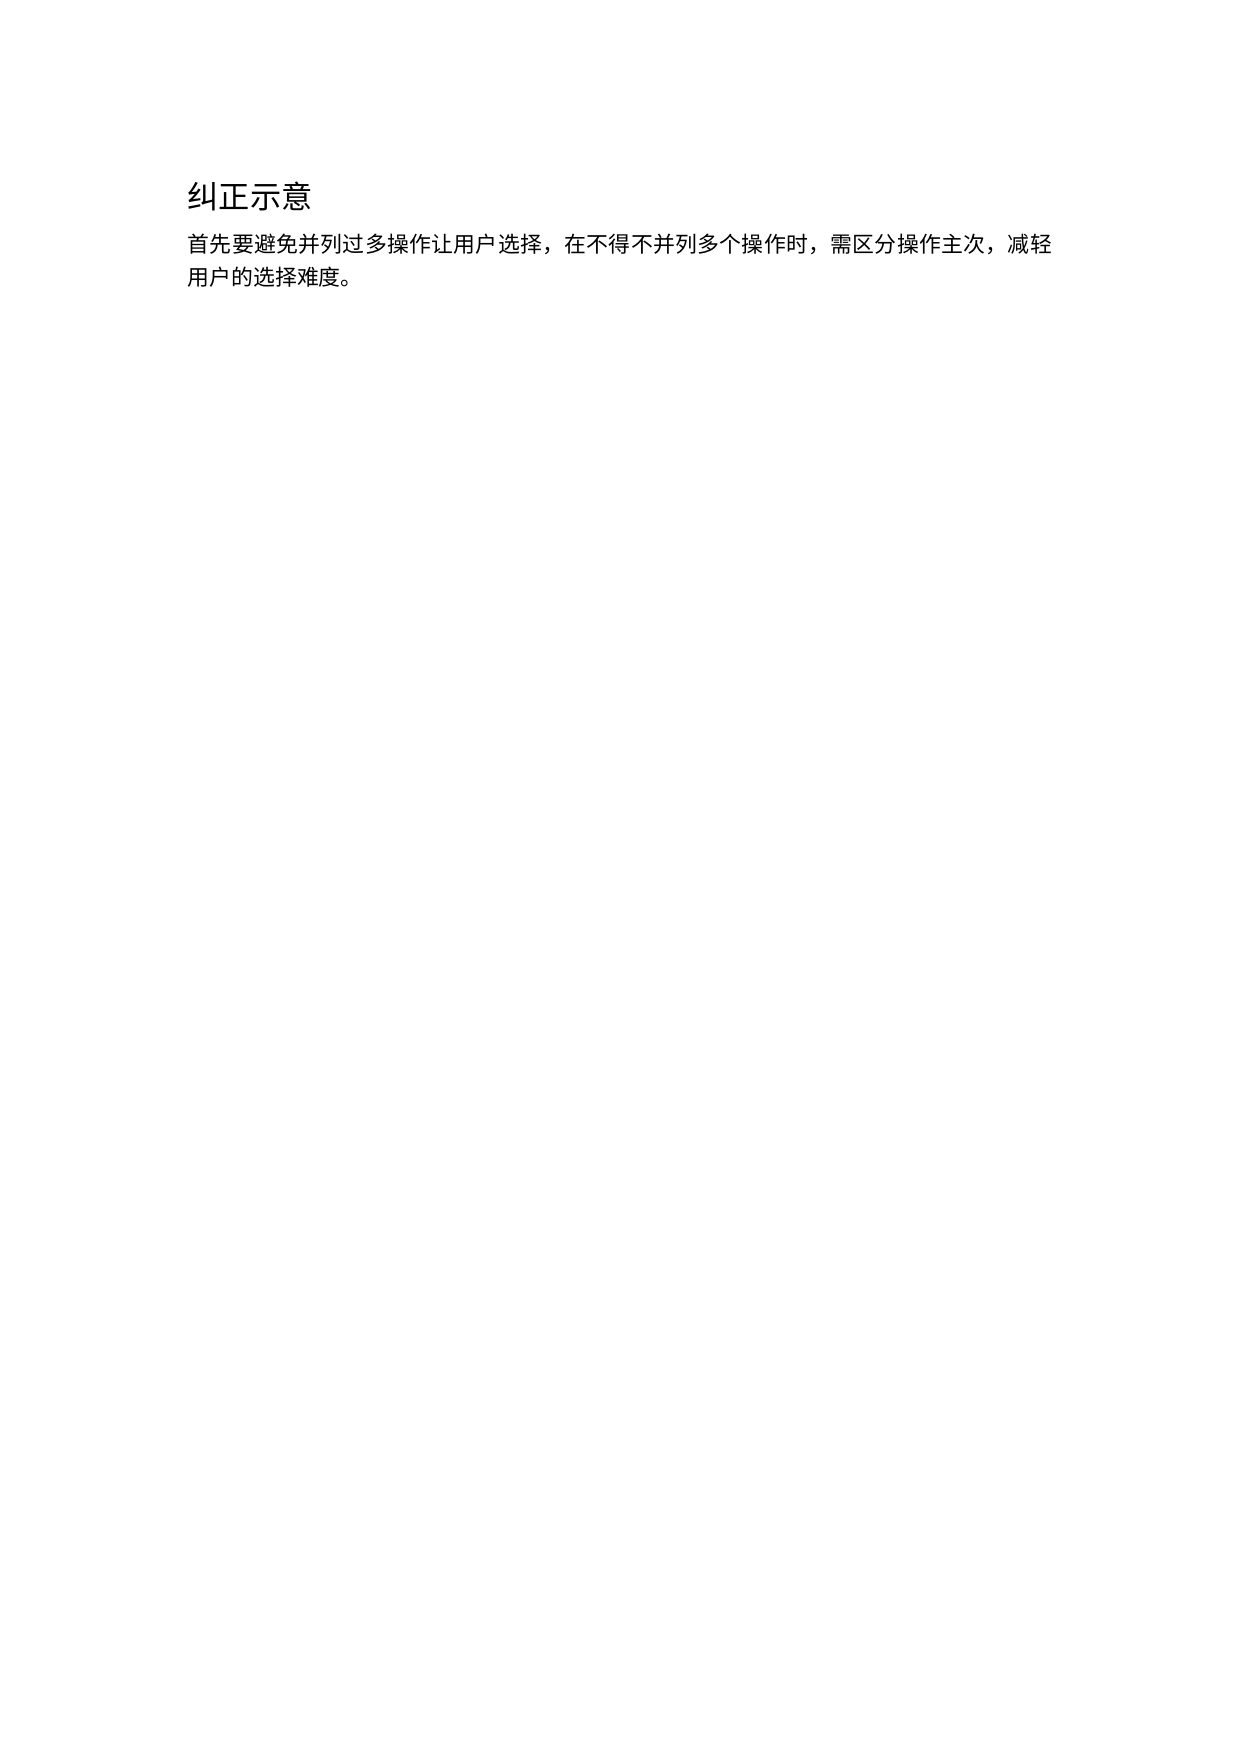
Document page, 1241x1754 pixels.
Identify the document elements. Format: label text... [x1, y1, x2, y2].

text 纠正示意 [187, 162, 1053, 227]
text 首先要避免并列过多操作让用户选择，在不得不并列多个操作时，需区分操作主次，减轻用户的选择难度。 [187, 227, 1053, 292]
